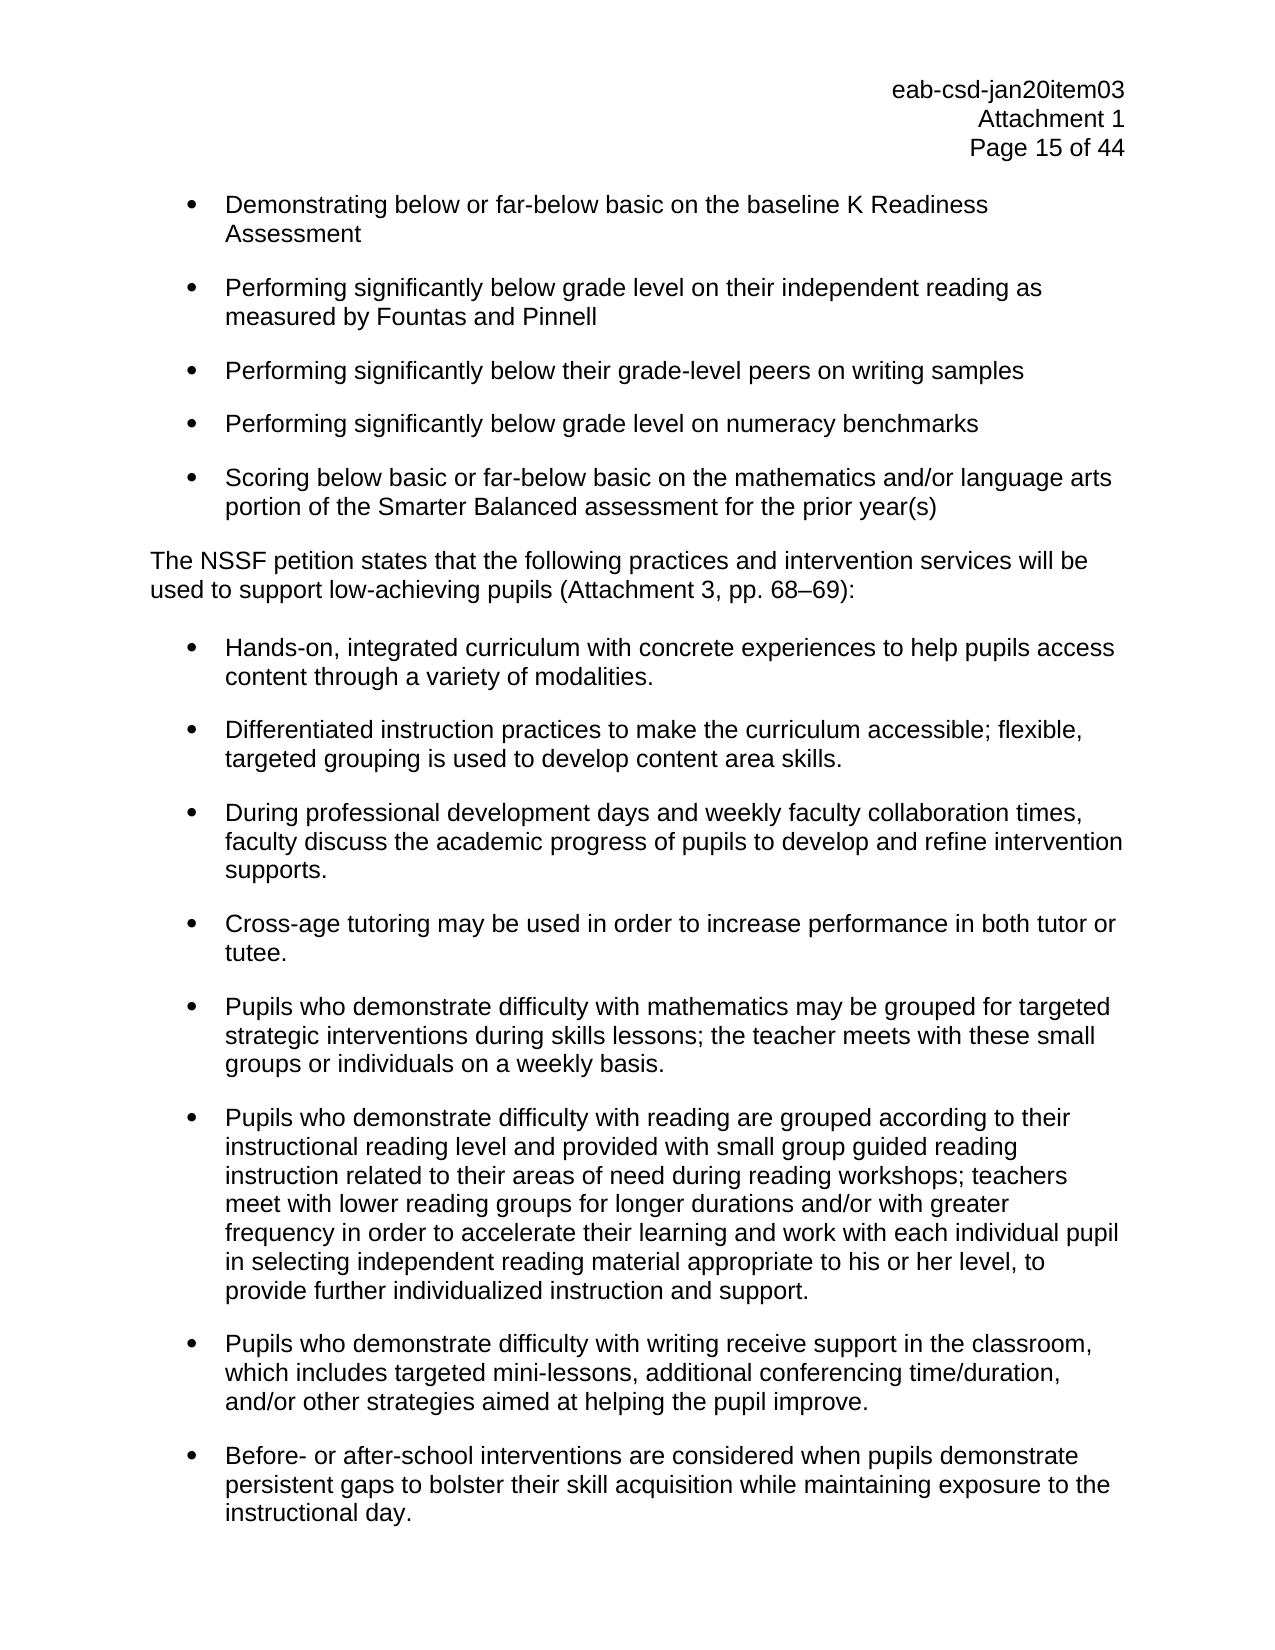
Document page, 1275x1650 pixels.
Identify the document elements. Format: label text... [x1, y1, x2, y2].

list Pupils who demonstrate difficulty with mathematics may be grouped for targeted strategic interventions during skills lessons; the teacher meets with these small groups or individuals on a weekly basis. [187, 992, 1125, 1078]
list Performing significantly below their grade-level peers on writing samples [187, 356, 1125, 384]
list Pupils who demonstrate difficulty with reading are grouped according to their instructional reading level and provided with small group guided reading instruction related to their areas of need during reading workshops; teachers meet with lower reading groups for longer durations and/or with greater frequency in order to accelerate their learning and work with each individual pupil in selecting independent reading material appropriate to his or her level, to provide further individualized instruction and support. [187, 1103, 1125, 1304]
list Differentiated instruction practices to make the curriculum accessible; flexible, targeted grouping is used to develop content area skills. [187, 715, 1125, 773]
list Demonstrating below or far-below basic on the baseline K Readiness Assessment [187, 190, 1125, 248]
list Cross-age tutoring may be used in order to increase performance in both tutor or tutee. [187, 909, 1125, 967]
list Hands-on, integrated curriculum with concrete experiences to help pupils access content through a variety of modalities. [187, 633, 1125, 690]
list Scoring below basic or far-below basic on the mathematics and/or language arts portion of the Smarter Balanced assessment for the prior year(s) [187, 463, 1125, 521]
list Performing significantly below grade level on their independent reading as measured by Fountas and Pinnell [187, 273, 1125, 331]
list Pupils who demonstrate difficulty with writing receive support in the classroom, which includes targeted mini-lessons, additional conferencing time/duration, and/or other strategies aimed at helping the pupil improve. [187, 1329, 1125, 1416]
list Before- or after-school interventions are considered when pupils demonstrate persistent gaps to bolster their skill acquisition while maintaining exposure to the instructional day. [187, 1441, 1125, 1527]
text The NSSF petition states that the following practices and intervention services will be used to support low-achieving pupils (Attachment 3, pp. 68–69): [150, 546, 1125, 603]
list Performing significantly below grade level on numeracy benchmarks [187, 409, 1125, 438]
list During professional development days and weekly faculty collaboration times, faculty discuss the academic progress of pupils to develop and refine intervention supports. [187, 798, 1125, 884]
